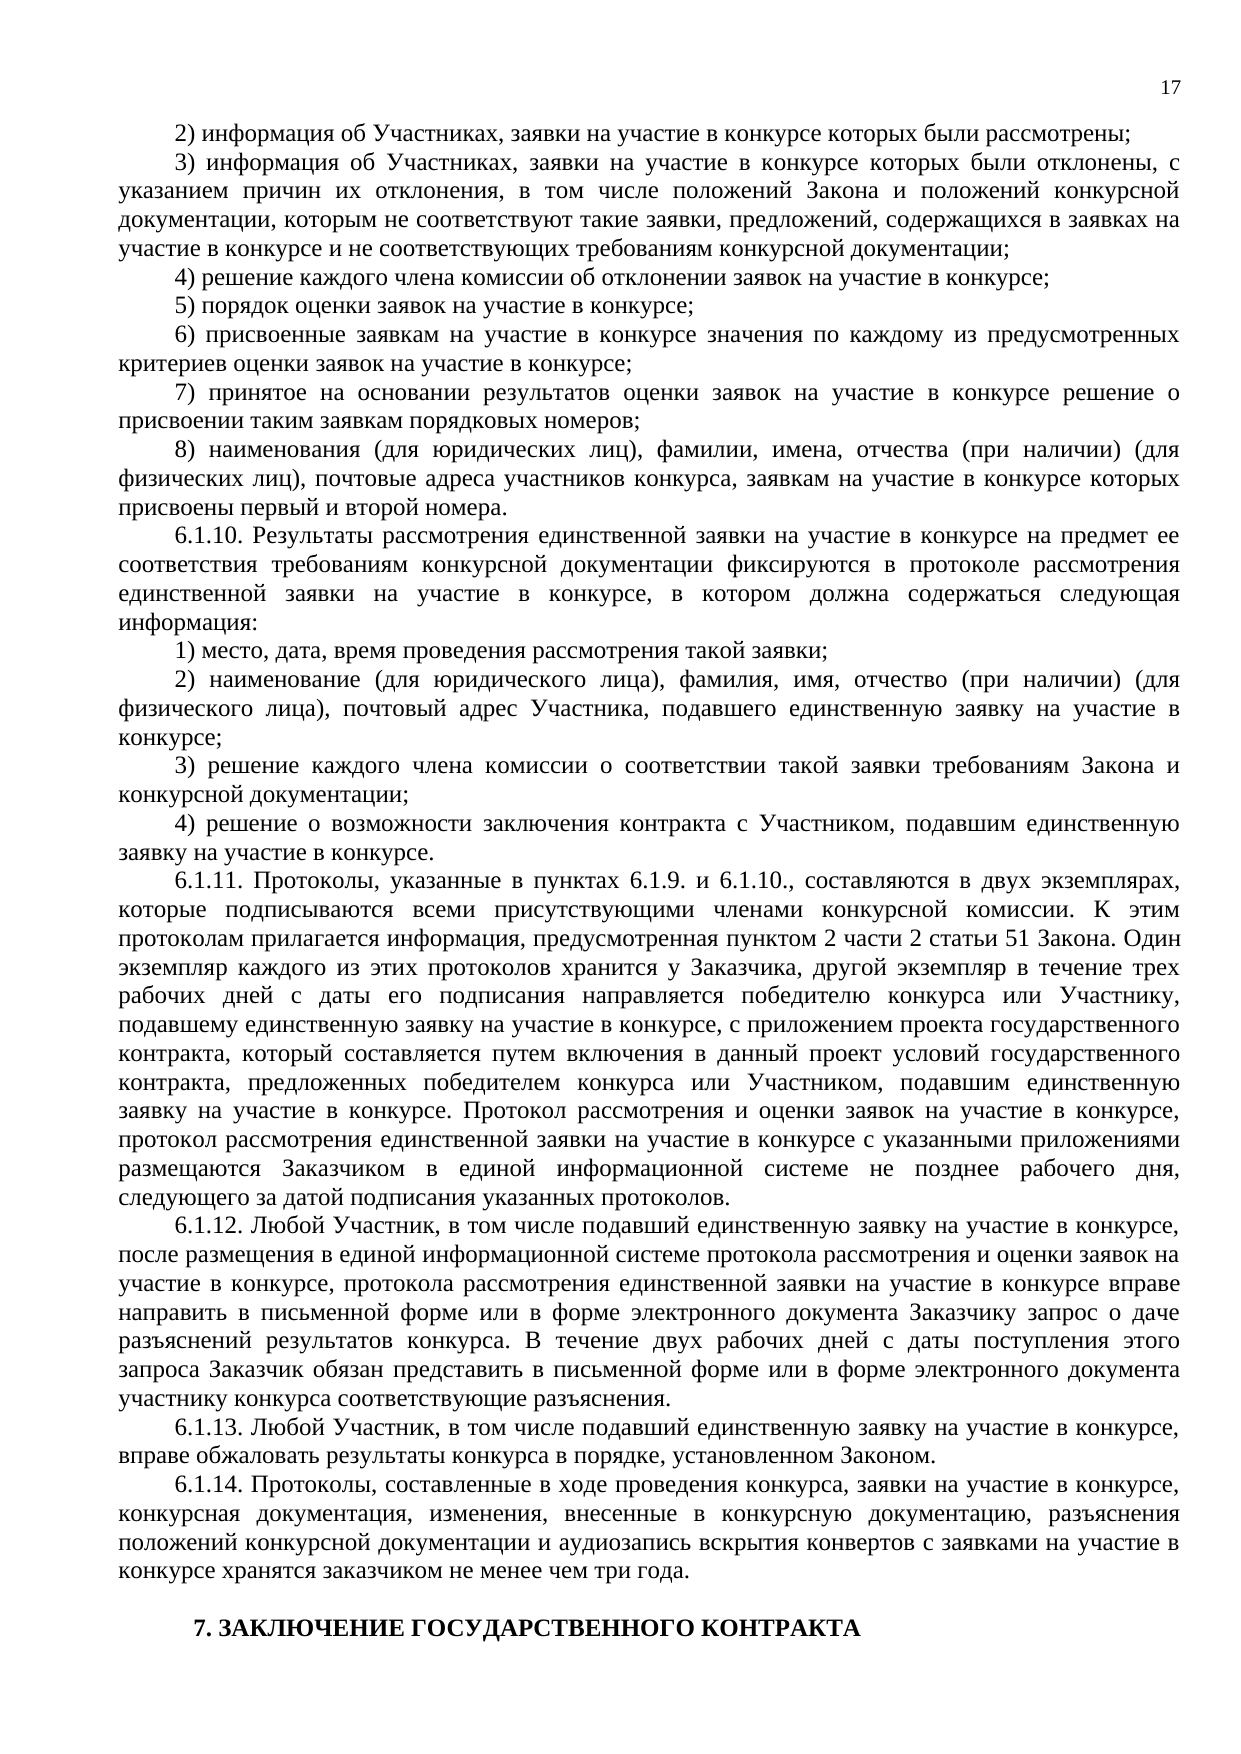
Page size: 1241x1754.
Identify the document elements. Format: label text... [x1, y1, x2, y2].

text 7) принятое на основании результатов оценки заявок на участие в конкурсе решение о присвоении таким заявкам порядковых номеров; [118, 377, 1181, 434]
text 6) присвоенные заявкам на участие в конкурсе значения по каждому из предусмотренных критериев оценки заявок на участие в конкурсе; [118, 319, 1181, 377]
text 6.1.12. Любой Участник, в том числе подавший единственную заявку на участие в конкурсе, после размещения в единой информационной системе протокола рассмотрения и оценки заявок на участие в конкурсе, протокола рассмотрения единственной заявки на участие в конкурсе вправе направить в письменной форме или в форме электронного документа Заказчику запрос о даче разъяснений результатов конкурса. В течение двух рабочих дней с даты поступления этого запроса Заказчик обязан представить в письменной форме или в форме электронного документа участнику конкурса соответствующие разъяснения. [118, 1211, 1181, 1412]
text 6.1.14. Протоколы, составленные в ходе проведения конкурса, заявки на участие в конкурсе, конкурсная документация, изменения, внесенные в конкурсную документацию, разъяснения положений конкурсной документации и аудиозапись вскрытия конвертов с заявками на участие в конкурсе хранятся заказчиком не менее чем три года. [118, 1469, 1181, 1584]
text 7. ЗАКЛЮЧЕНИЕ ГОСУДАРСТВЕННОГО КОНТРАКТА [118, 1613, 1181, 1642]
text 6.1.13. Любой Участник, в том числе подавший единственную заявку на участие в конкурсе, вправе обжаловать результаты конкурса в порядке, установленном Законом. [118, 1412, 1181, 1469]
text 8) наименования (для юридических лиц), фамилии, имена, отчества (при наличии) (для физических лиц), почтовые адреса участников конкурса, заявкам на участие в конкурсе которых присвоены первый и второй номера. [118, 434, 1181, 521]
text 4) решение о возможности заключения контракта с Участником, подавшим единственную заявку на участие в конкурсе. [118, 808, 1181, 866]
text 5) порядок оценки заявок на участие в конкурсе; [118, 291, 1181, 319]
text 6.1.10. Результаты рассмотрения единственной заявки на участие в конкурсе на предмет ее соответствия требованиям конкурсной документации фиксируются в протоколе рассмотрения единственной заявки на участие в конкурсе, в котором должна содержаться следующая информация: [118, 521, 1181, 636]
text 3) решение каждого члена комиссии о соответствии такой заявки требованиям Закона и конкурсной документации; [118, 751, 1181, 808]
text 4) решение каждого члена комиссии об отклонении заявок на участие в конкурсе; [118, 262, 1181, 291]
text 3) информация об Участниках, заявки на участие в конкурсе которых были отклонены, с указанием причин их отклонения, в том числе положений Закона и положений конкурсной документации, которым не соответствуют такие заявки, предложений, содержащихся в заявках на участие в конкурсе и не соответствующих требованиям конкурсной документации; [118, 147, 1181, 262]
text 1) место, дата, время проведения рассмотрения такой заявки; [118, 636, 1181, 664]
text 2) наименование (для юридического лица), фамилия, имя, отчество (при наличии) (для физического лица), почтовый адрес Участника, подавшего единственную заявку на участие в конкурсе; [118, 664, 1181, 751]
text 2) информация об Участниках, заявки на участие в конкурсе которых были рассмотрены; [118, 118, 1181, 147]
text 6.1.11. Протоколы, указанные в пунктах 6.1.9. и 6.1.10., составляются в двух экземплярах, которые подписываются всеми присутствующими членами конкурсной комиссии. К этим протоколам прилагается информация, предусмотренная пунктом 2 части 2 статьи 51 Закона. Один экземпляр каждого из этих протоколов хранится у Заказчика, другой экземпляр в течение трех рабочих дней с даты его подписания направляется победителю конкурса или Участнику, подавшему единственную заявку на участие в конкурсе, с приложением проекта государственного контракта, который составляется путем включения в данный проект условий государственного контракта, предложенных победителем конкурса или Участником, подавшим единственную заявку на участие в конкурсе. Протокол рассмотрения и оценки заявок на участие в конкурсе, протокол рассмотрения единственной заявки на участие в конкурсе с указанными приложениями размещаются Заказчиком в единой информационной системе не позднее рабочего дня, следующего за датой подписания указанных протоколов. [118, 866, 1181, 1211]
